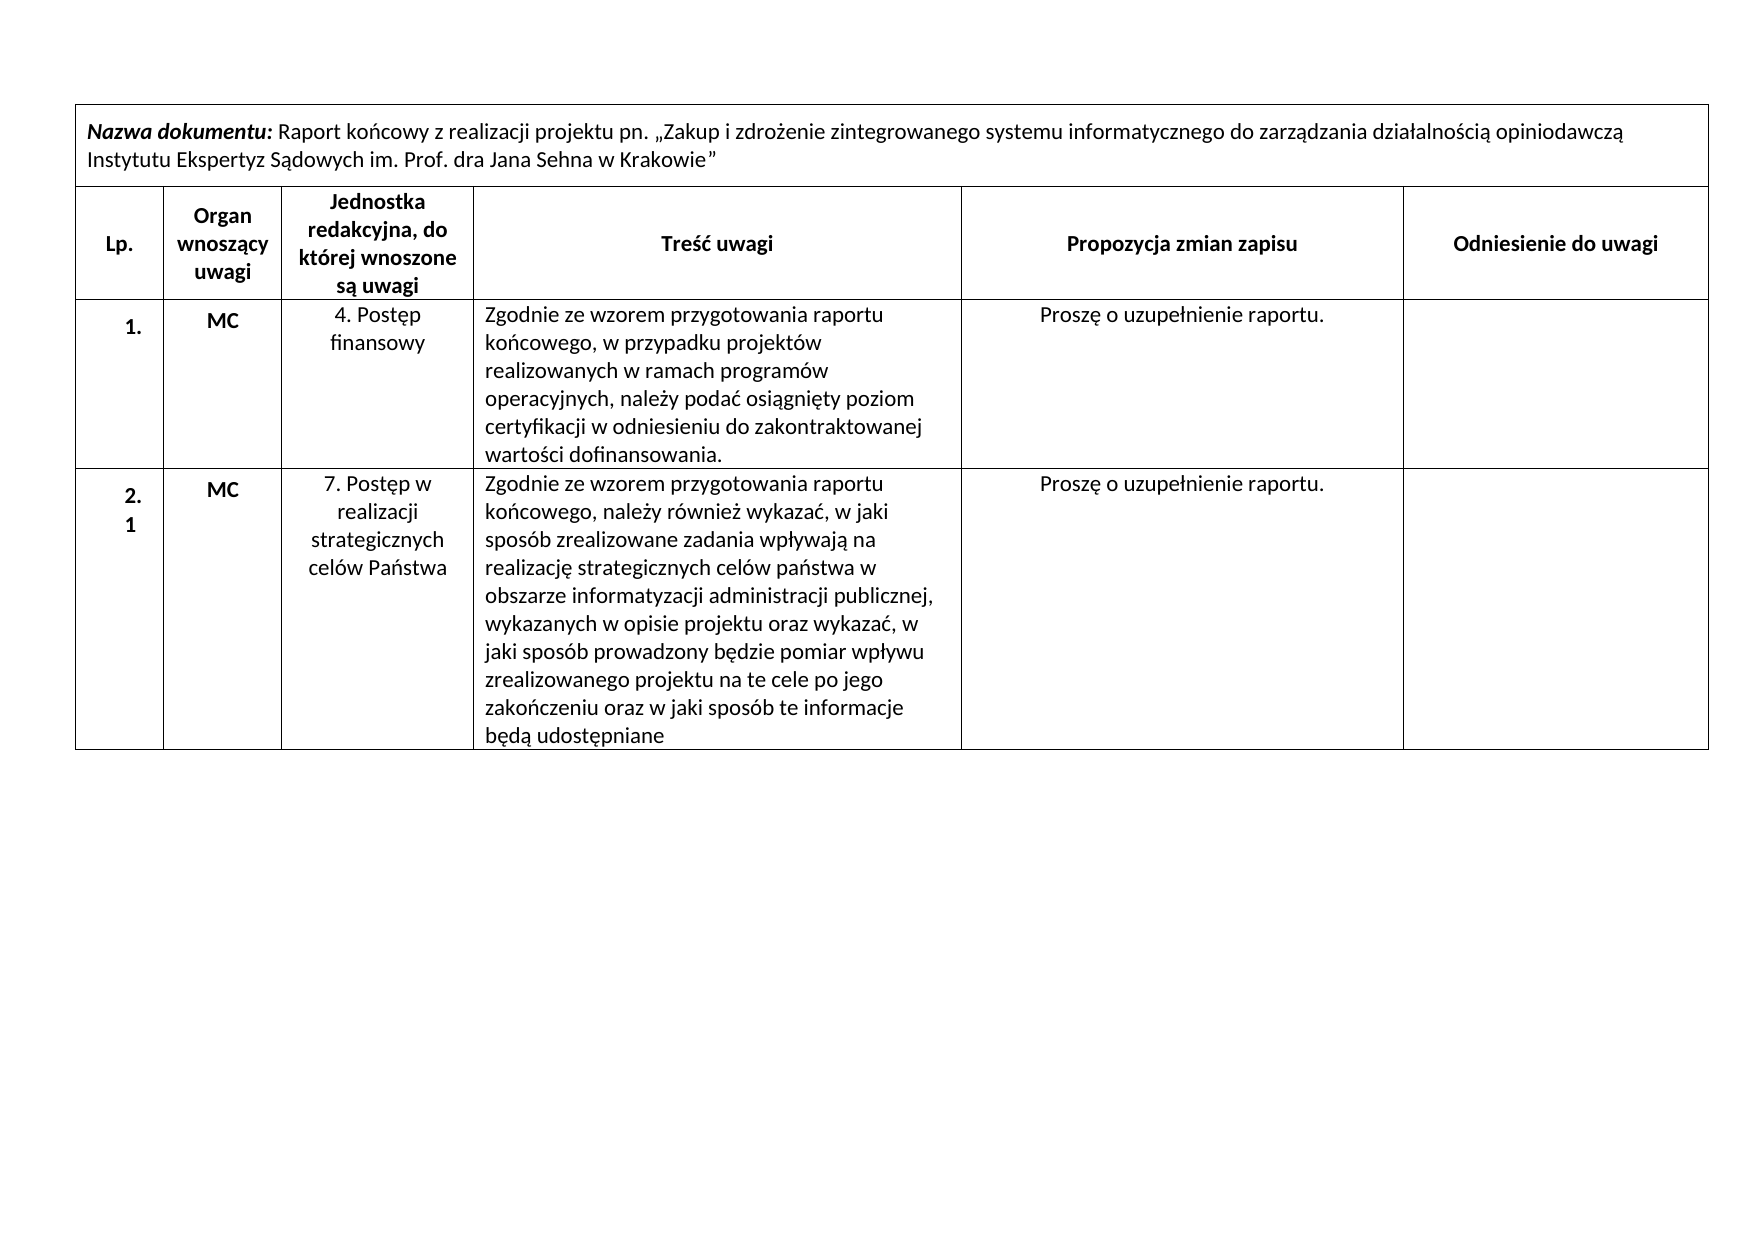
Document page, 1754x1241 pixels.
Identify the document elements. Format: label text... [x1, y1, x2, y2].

table_cell [1404, 469, 1708, 749]
table_cell Lp. [76, 187, 163, 299]
table_cell MC [164, 300, 281, 468]
table_cell Propozycja zmian zapisu [962, 187, 1403, 299]
table_cell Odniesienie do uwagi [1404, 187, 1708, 299]
table_cell Jednostka redakcyjna, do której wnoszone są uwagi [282, 187, 473, 299]
table_cell Proszę o uzupełnienie raportu. [962, 469, 1403, 749]
table_cell MC [164, 469, 281, 749]
table_cell Zgodnie ze wzorem przygotowania raportu końcowego, należy również wykazać, w jaki sposób zrealizowane zadania wpływają na realizację strategicznych celów państwa w obszarze informatyzacji administracji publicznej, wykazanych w opisie projektu oraz wykazać, w jaki sposób prowadzony będzie pomiar wpływu zrealizowanego projektu na te cele po jego zakończeniu oraz w jaki sposób te informacje będą udostępniane [474, 469, 961, 749]
table_cell [1404, 300, 1708, 468]
table_cell 1 [76, 469, 163, 749]
table_cell Proszę o uzupełnienie raportu. [962, 300, 1403, 468]
table_cell Organ wnoszący uwagi [164, 187, 281, 299]
table_cell [76, 300, 163, 468]
table_cell Zgodnie ze wzorem przygotowania raportu końcowego, w przypadku projektów realizowanych w ramach programów operacyjnych, należy podać osiągnięty poziom certyfikacji w odniesieniu do zakontraktowanej wartości dofinansowania. [474, 300, 961, 468]
table_header Nazwa dokumentu: Raport końcowy z realizacji projektu pn. „Zakup i zdrożenie zintegrowanego systemu informatycznego do zarządzania działalnością opiniodawczą Instytutu Ekspertyz Sądowych im. Prof. dra Jana Sehna w Krakowie” [76, 105, 1708, 186]
table_cell 4. Postęp finansowy [282, 300, 473, 468]
table_cell 7. Postęp w realizacji strategicznych celów Państwa [282, 469, 473, 749]
table_cell Treść uwagi [474, 187, 961, 299]
